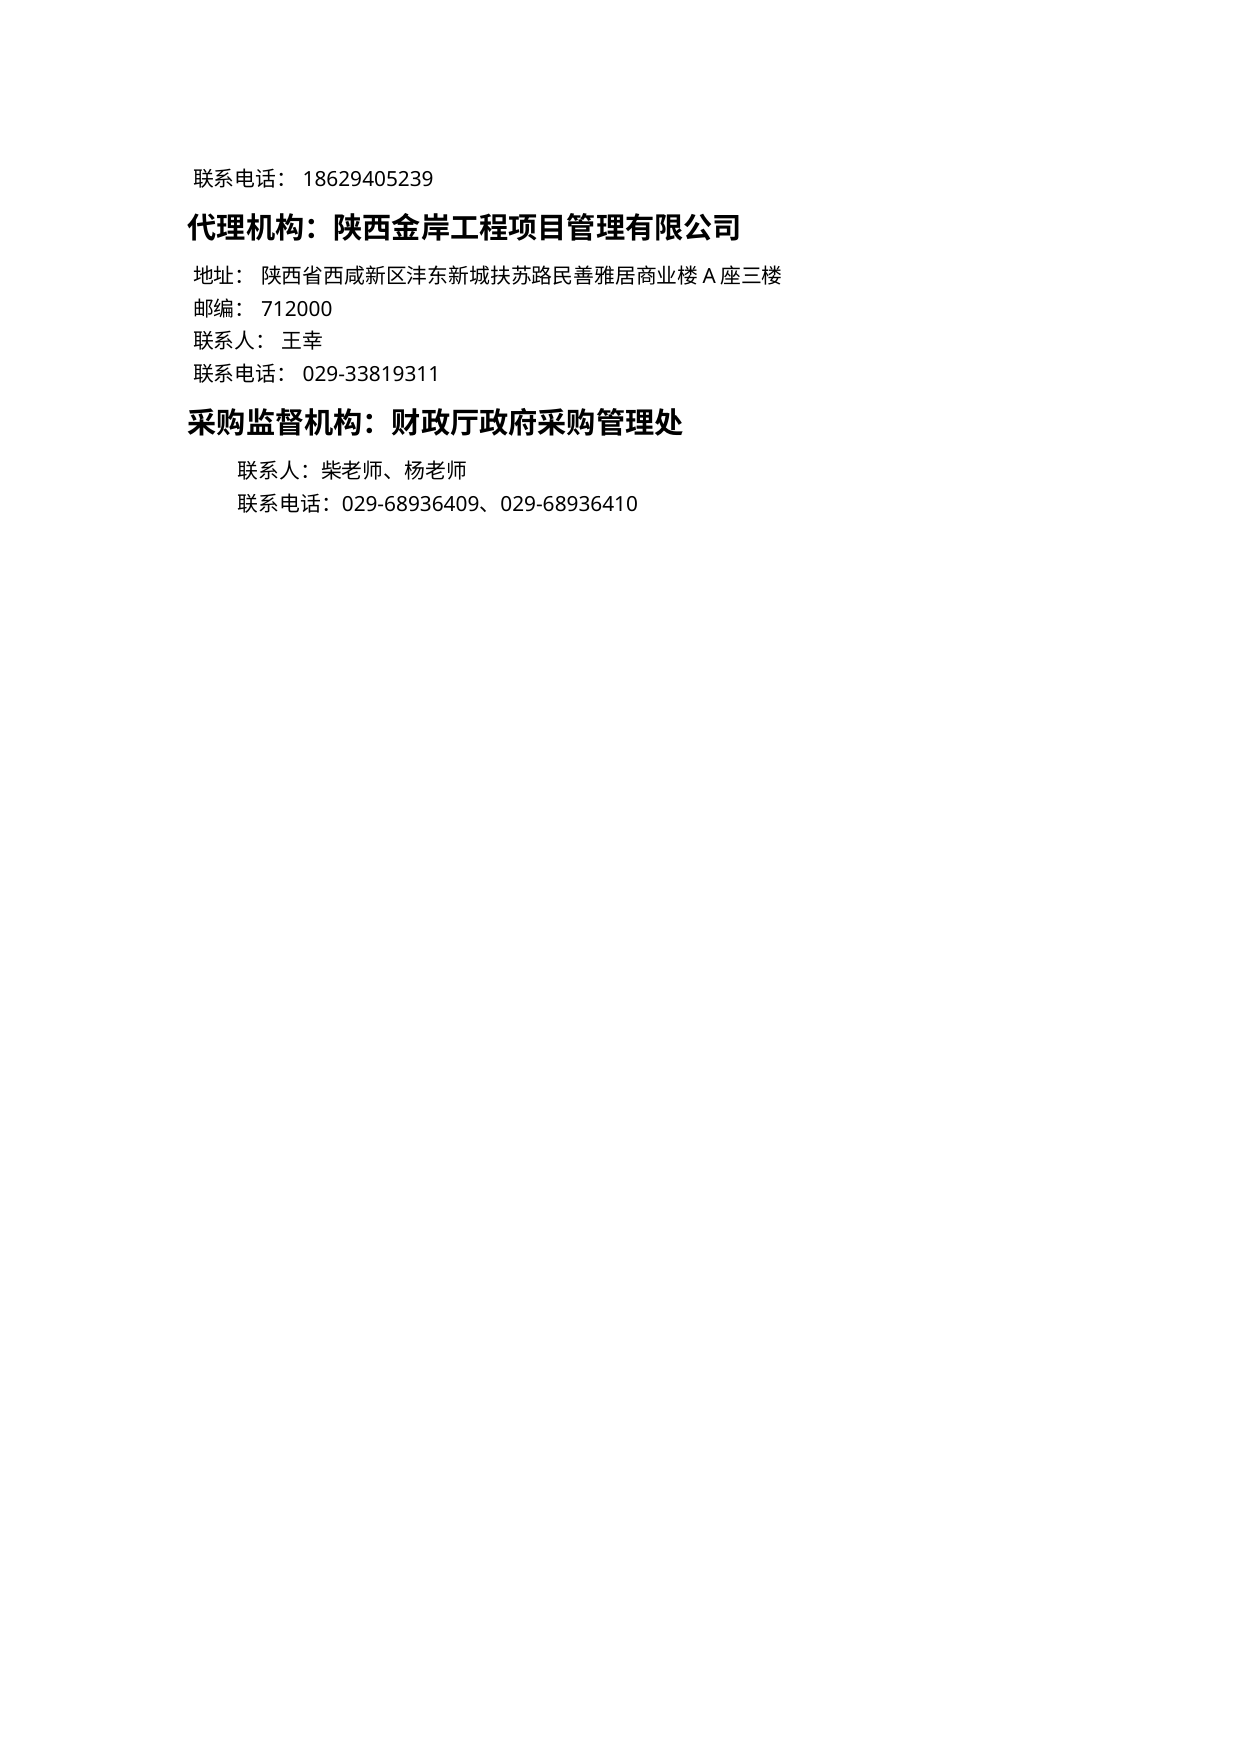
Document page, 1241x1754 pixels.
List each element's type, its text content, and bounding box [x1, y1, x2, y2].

text 邮编： 712000 [187, 292, 1053, 324]
text 联系人： 王幸 [187, 324, 1053, 357]
text 联系电话： 029-33819311 [187, 357, 1053, 389]
text 代理机构：陕西金岸工程项目管理有限公司 [187, 194, 1053, 259]
text 联系电话：029-68936409、029-68936410 [187, 487, 1053, 519]
text 地址： 陕西省西咸新区沣东新城扶苏路民善雅居商业楼A座三楼 [187, 259, 1053, 292]
text 联系电话： 18629405239 [187, 162, 1053, 194]
text 联系人：柴老师、杨老师 [187, 454, 1053, 487]
text 采购监督机构：财政厅政府采购管理处 [187, 389, 1053, 454]
